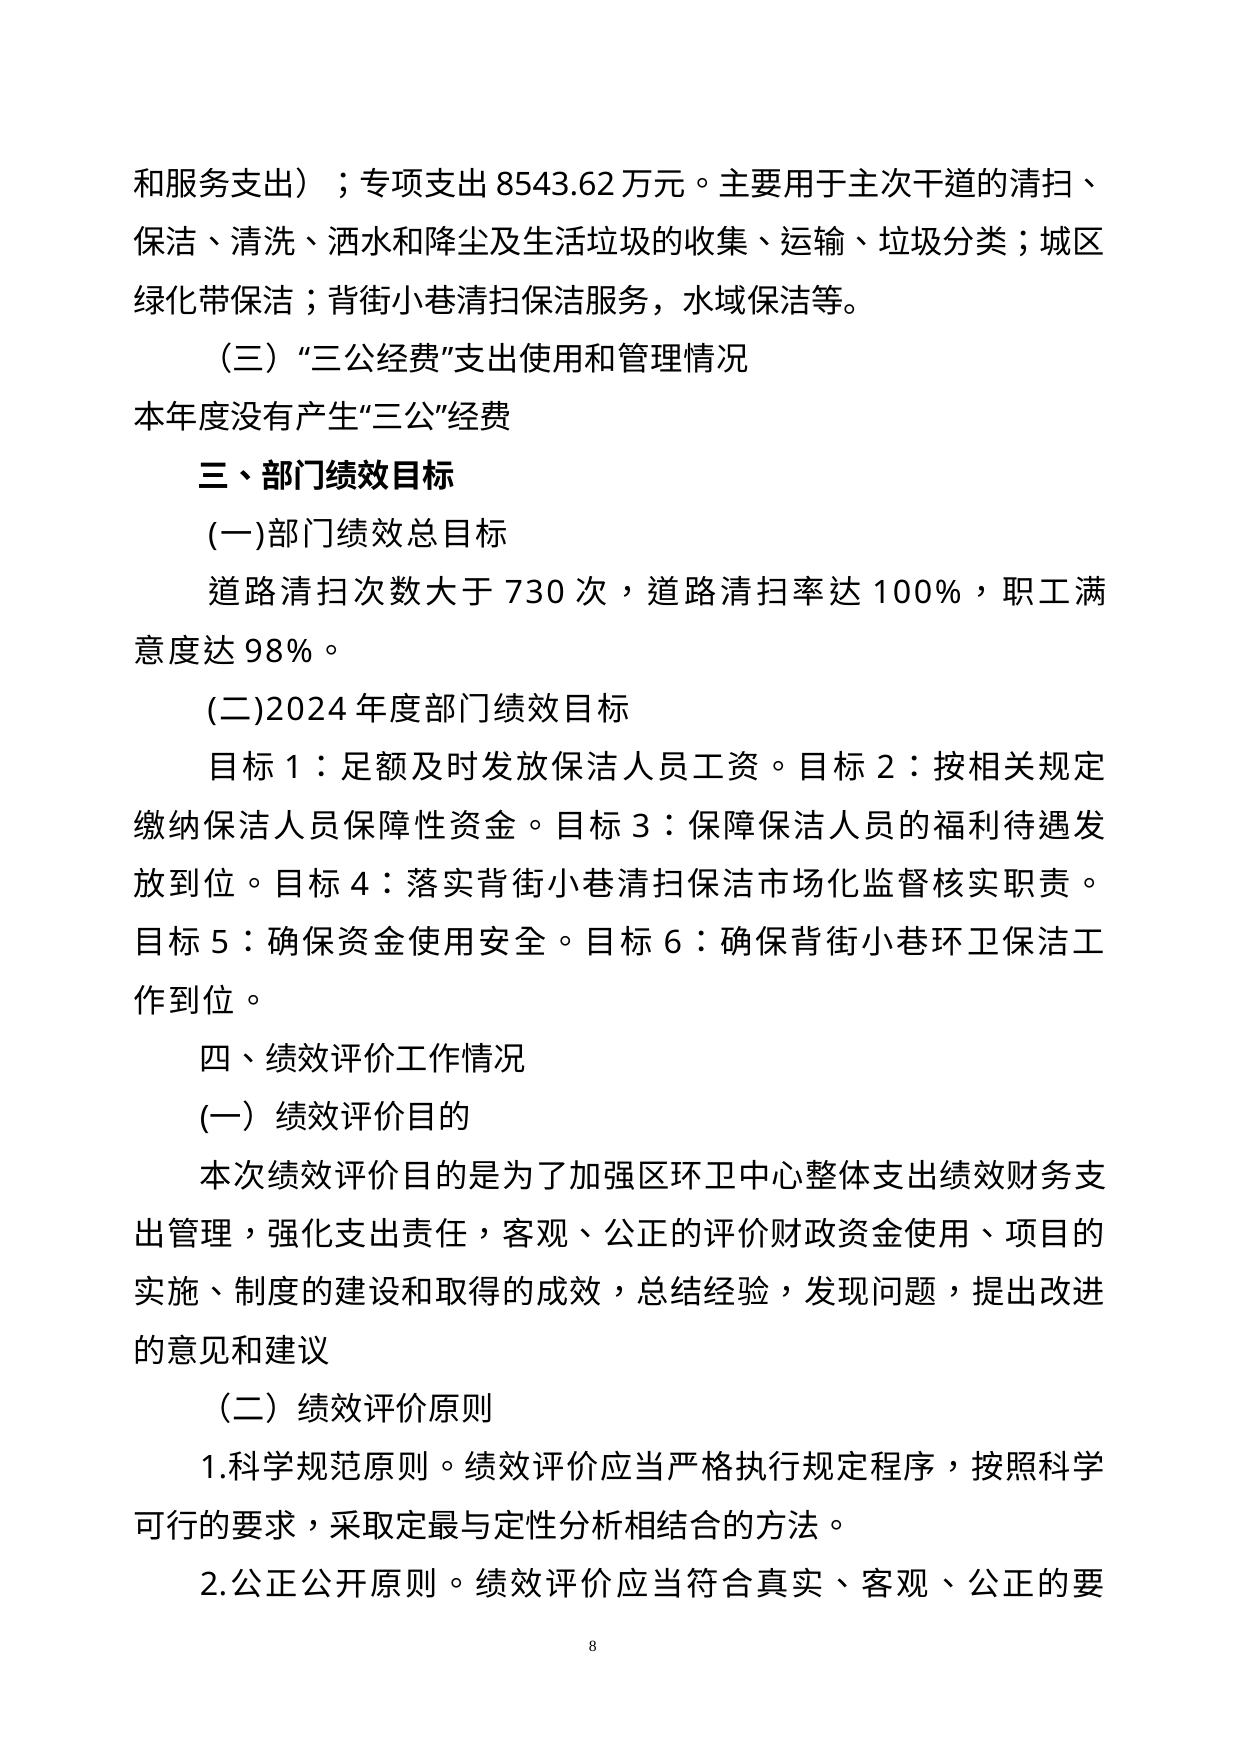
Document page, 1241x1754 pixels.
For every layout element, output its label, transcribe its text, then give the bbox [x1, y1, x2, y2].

list 绩效评价工作情况 [133, 1024, 1107, 1082]
list “三公经费”支出使用和管理情况 [133, 324, 1107, 382]
text (二)2024年度部门绩效目标 [133, 674, 1107, 732]
text 三、部门绩效目标 [133, 441, 1107, 499]
list 1.科学规范原则。绩效评价应当严格执行规定程序，按照科学可行的要求，采取定最与定性分析相结合的方法。 [133, 1432, 1107, 1549]
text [133, 149, 1107, 324]
list 本年度没有产生“三公”经费 [133, 382, 1107, 441]
list 目标1：足额及时发放保洁人员工资。目标2：按相关规定缴纳保洁人员保障性资金。目标3：保障保洁人员的福利待遇发放到位。目标4：落实背街小巷清扫保洁市场化监督核实职责。目标5：确保资金使用安全。目标6：确保背街小巷环卫保洁工作到位。 [133, 732, 1107, 1024]
list 本次绩效评价目的是为了加强区环卫中心整体支出绩效财务支出管理，强化支出责任，客观、公正的评价财政资金使用、项目的实施、制度的建设和取得的成效，总结经验，发现问题，提出改进的意见和建议 [133, 1141, 1107, 1374]
list (一）绩效评价目的 [133, 1082, 1107, 1141]
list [133, 1549, 1107, 1607]
list （二）绩效评价原则 [133, 1374, 1107, 1432]
text (一)部门绩效总目标 [133, 499, 1107, 557]
text 道路清扫次数大于730次，道路清扫率达100%，职工满意度达98%。 [133, 557, 1107, 674]
